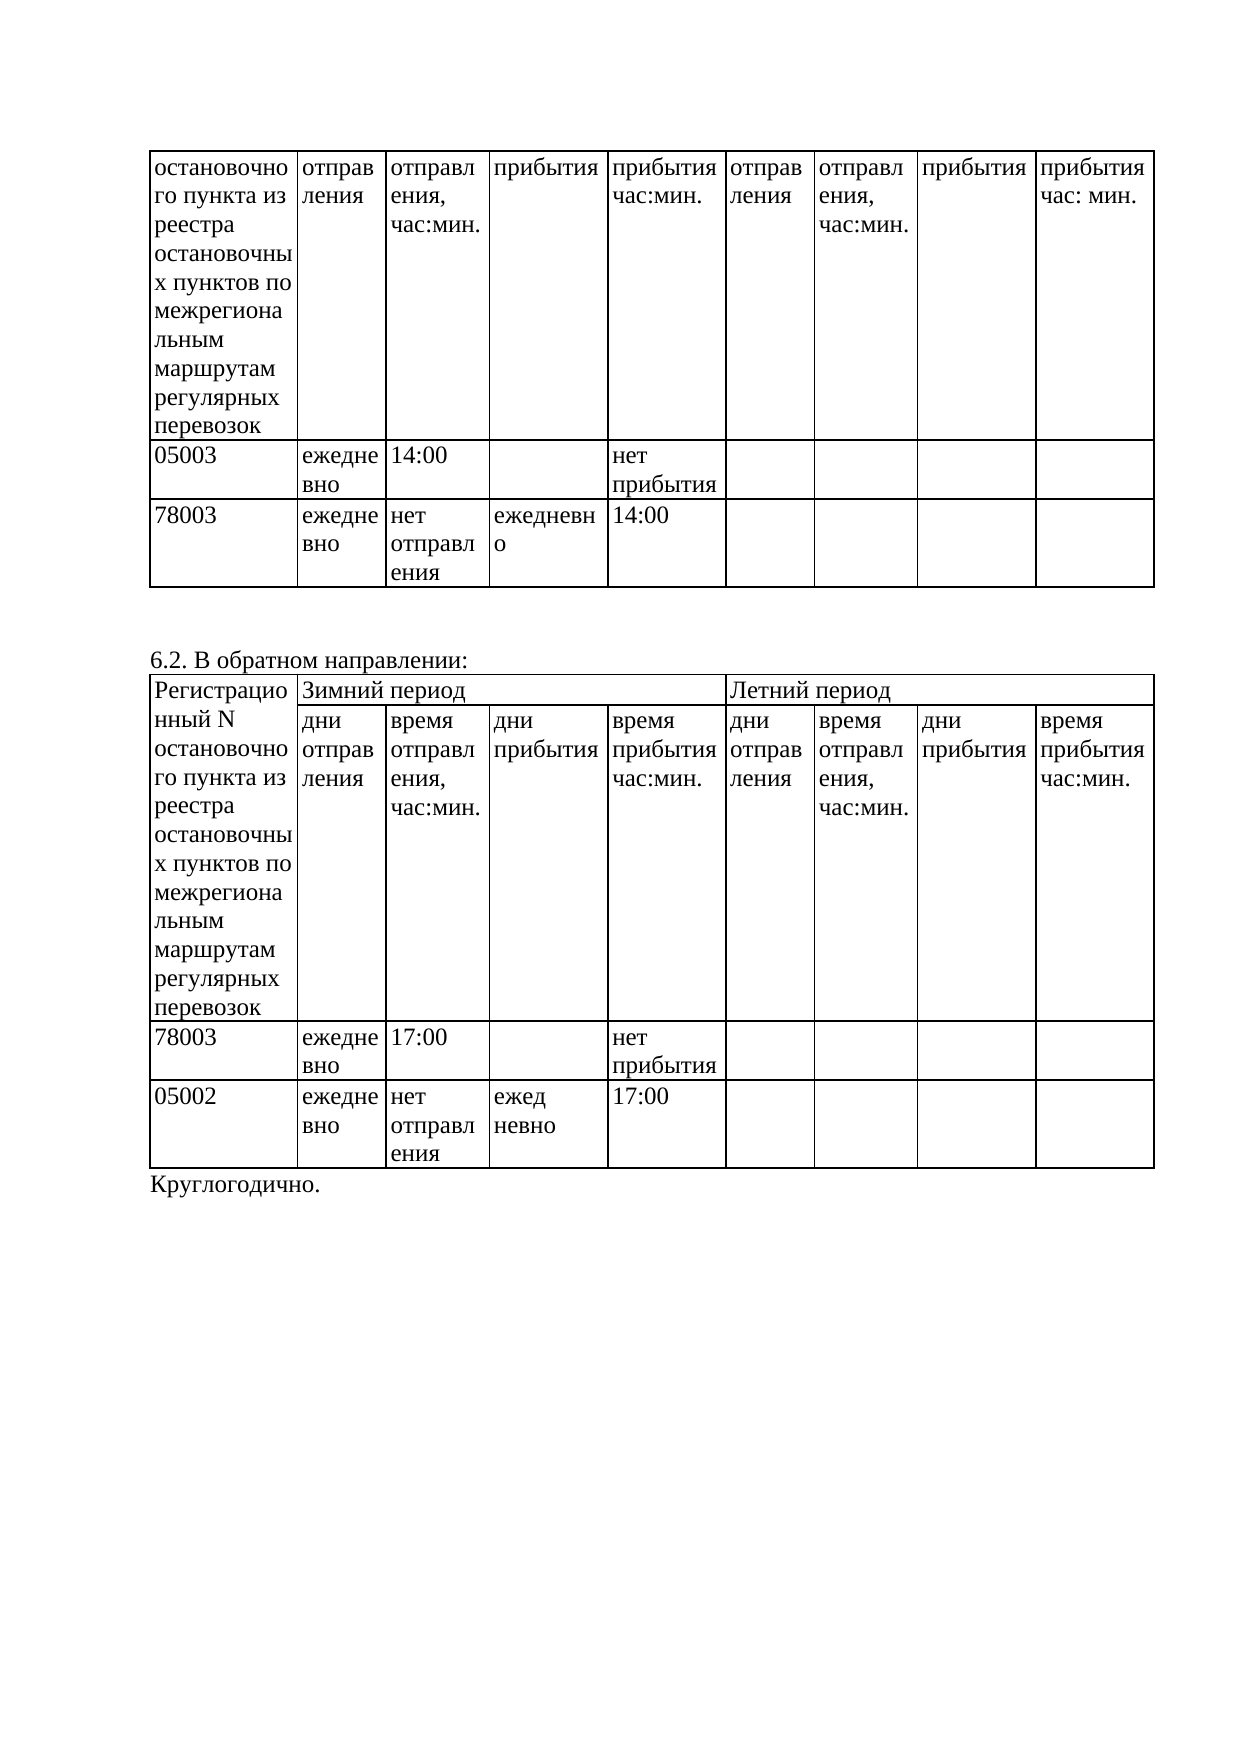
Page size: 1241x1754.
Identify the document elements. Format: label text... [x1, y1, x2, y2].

table_cell [815, 1081, 917, 1167]
table_cell ежедневно [490, 500, 607, 586]
table_cell время отправл ения, час:мин. [815, 706, 917, 1020]
table_cell [918, 1081, 1035, 1167]
table_cell [727, 500, 814, 586]
table_cell [918, 1022, 1035, 1079]
table_cell [918, 441, 1035, 498]
table_cell ежедне вно [298, 500, 385, 586]
table_cell [815, 441, 917, 498]
table_cell 17:00 [609, 1081, 725, 1167]
table_cell дни отправ ления [727, 706, 814, 1020]
table_cell 17:00 [387, 1022, 489, 1079]
table_cell [727, 1081, 814, 1167]
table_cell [1037, 152, 1153, 439]
table_cell [1037, 441, 1153, 498]
table_cell 05002 [151, 1081, 297, 1167]
table_cell [727, 441, 814, 498]
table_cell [815, 152, 917, 439]
table_cell [1037, 1081, 1153, 1167]
table_header Зимний период [298, 675, 725, 704]
table_cell дни прибытия [490, 706, 607, 1020]
table_cell нет прибытия [609, 441, 725, 498]
table_cell дни отправления [727, 152, 814, 439]
table_cell 05003 [151, 441, 297, 498]
table_cell ежедне вно [298, 441, 385, 498]
table_cell дни отправ ления [298, 152, 385, 439]
table_cell 78003 [151, 1022, 297, 1079]
table_cell время прибытия час:мин. [1037, 706, 1153, 1020]
table_cell [1037, 500, 1153, 586]
table_cell [727, 1022, 814, 1079]
table_cell [490, 1022, 607, 1079]
table_cell 14:00 [387, 441, 489, 498]
table_cell время отправл ения, час:мин. [387, 706, 489, 1020]
text Круглогодично. [150, 1169, 1090, 1197]
table_cell ежед невно [490, 1081, 607, 1167]
table_cell [815, 1022, 917, 1079]
table_cell нет отправл ения [387, 500, 489, 586]
table_cell [918, 500, 1035, 586]
table_cell [1037, 1022, 1153, 1079]
table_cell ежедне вно [298, 1081, 385, 1167]
table_cell 78003 [151, 500, 297, 586]
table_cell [609, 152, 725, 439]
table_cell нет отправл ения [387, 1081, 489, 1167]
table_cell нет прибытия [609, 1022, 725, 1079]
table_cell время прибытия час:мин. [609, 706, 725, 1020]
table_cell [490, 441, 607, 498]
table_cell дни отправ ления [298, 706, 385, 1020]
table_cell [387, 152, 489, 439]
table_cell дни прибытия [490, 152, 607, 439]
table_cell дни прибытия [918, 152, 1035, 439]
table_cell [815, 500, 917, 586]
table_cell ежедне вно [298, 1022, 385, 1079]
table_cell дни прибытия [918, 706, 1035, 1020]
table_cell 14:00 [609, 500, 725, 586]
table_header Летний период [727, 675, 1153, 704]
text 6.2. В обратном направлении: [150, 645, 1090, 674]
table_header Регистрационный N остановочного пункта из реестра остановочных пунктов по межрегиональным маршрутам регулярных перевозок [151, 675, 297, 1020]
